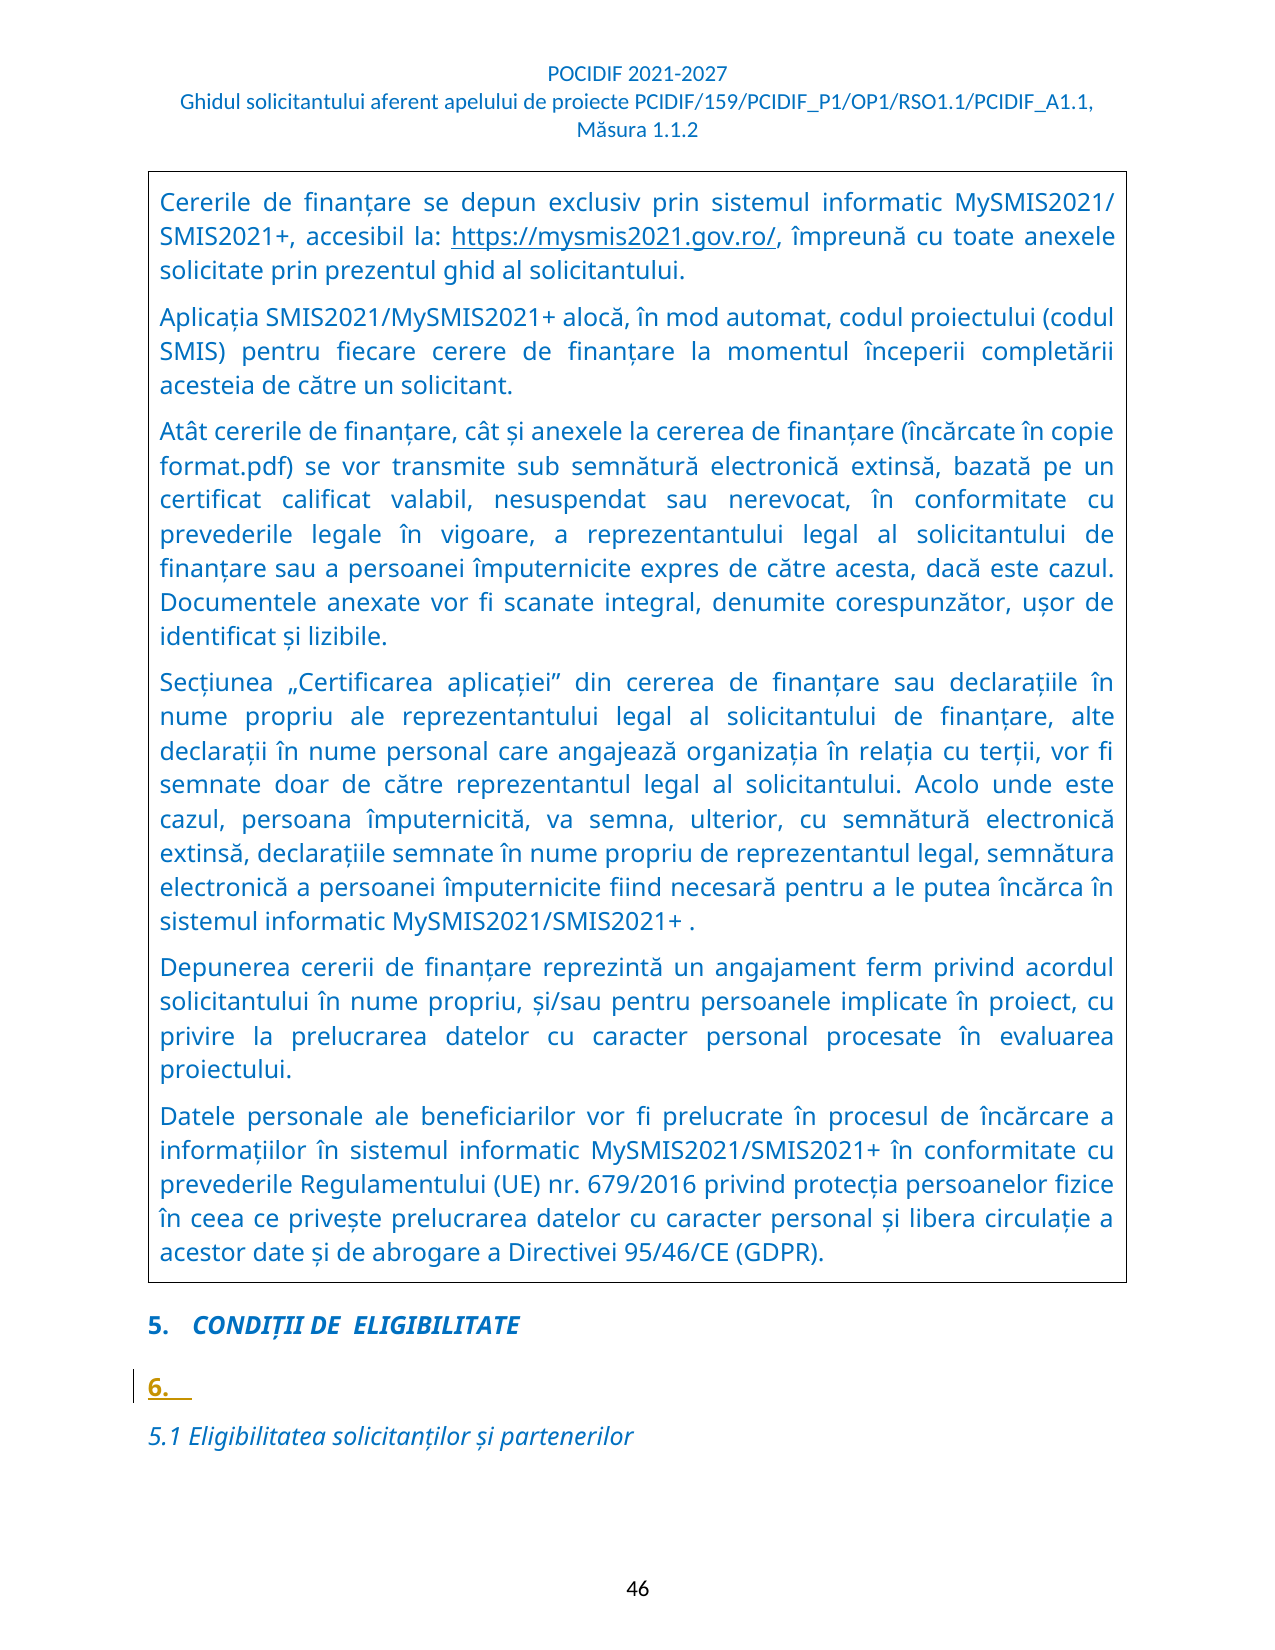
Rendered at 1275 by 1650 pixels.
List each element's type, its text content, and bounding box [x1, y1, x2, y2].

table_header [149, 172, 1126, 1282]
text 5.1 Eligibilitatea solicitanților și partenerilor [148, 1419, 1127, 1453]
subtitle CONDIȚII DE ELIGIBILITATE [148, 1308, 1127, 1342]
